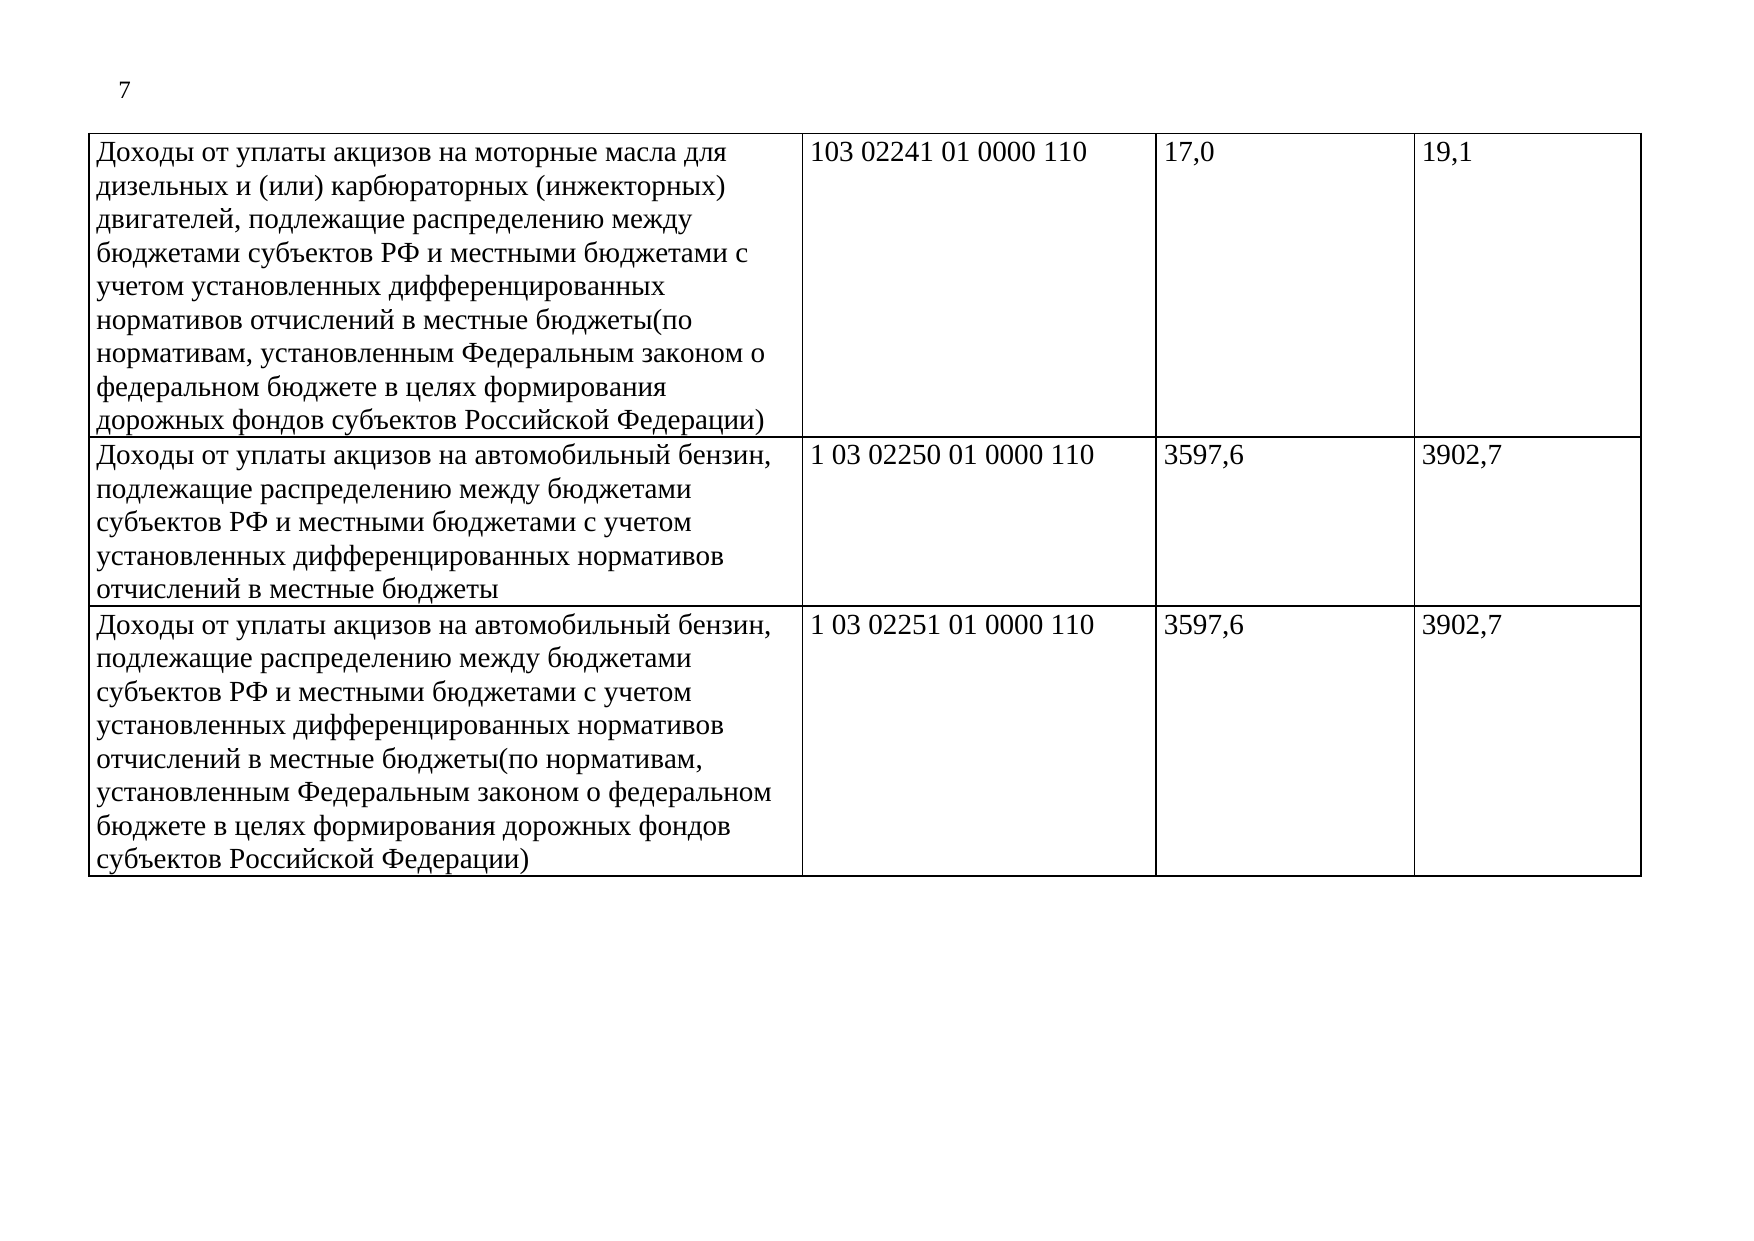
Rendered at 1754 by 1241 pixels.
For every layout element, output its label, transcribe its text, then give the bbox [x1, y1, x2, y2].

table_cell 3597,6 [1157, 607, 1414, 875]
table_cell 3902,7 [1415, 438, 1640, 605]
table_cell 3902,7 [1415, 607, 1640, 875]
table_cell Доходы от уплаты акцизов на автомобильный бензин, подлежащие распределению между бюджетами субъектов РФ и местными бюджетами с учетом установленных дифференцированных нормативов отчислений в местные бюджеты(по нормативам, установленным Федеральным законом о федеральном бюджете в целях формирования дорожных фондов субъектов Российской Федерации) [90, 607, 802, 875]
table_cell Доходы от уплаты акцизов на автомобильный бензин, подлежащие распределению между бюджетами субъектов РФ и местными бюджетами с учетом установленных дифференцированных нормативов отчислений в местные бюджеты [90, 438, 802, 605]
table_cell 1 03 02251 01 0000 110 [803, 607, 1155, 875]
table_cell 103 02241 01 0000 110 [803, 134, 1155, 436]
table_cell Доходы от уплаты акцизов на моторные масла для дизельных и (или) карбюраторных (инжекторных) двигателей, подлежащие распределению между бюджетами субъектов РФ и местными бюджетами с учетом установленных дифференцированных нормативов отчислений в местные бюджеты(по нормативам, установленным Федеральным законом о федеральном бюджете в целях формирования дорожных фондов субъектов Российской Федерации) [90, 134, 802, 436]
table_cell 17,0 [1157, 134, 1414, 436]
table_cell 19,1 [1415, 134, 1640, 436]
table_cell 3597,6 [1157, 438, 1414, 605]
table_cell 1 03 02250 01 0000 110 [803, 438, 1155, 605]
